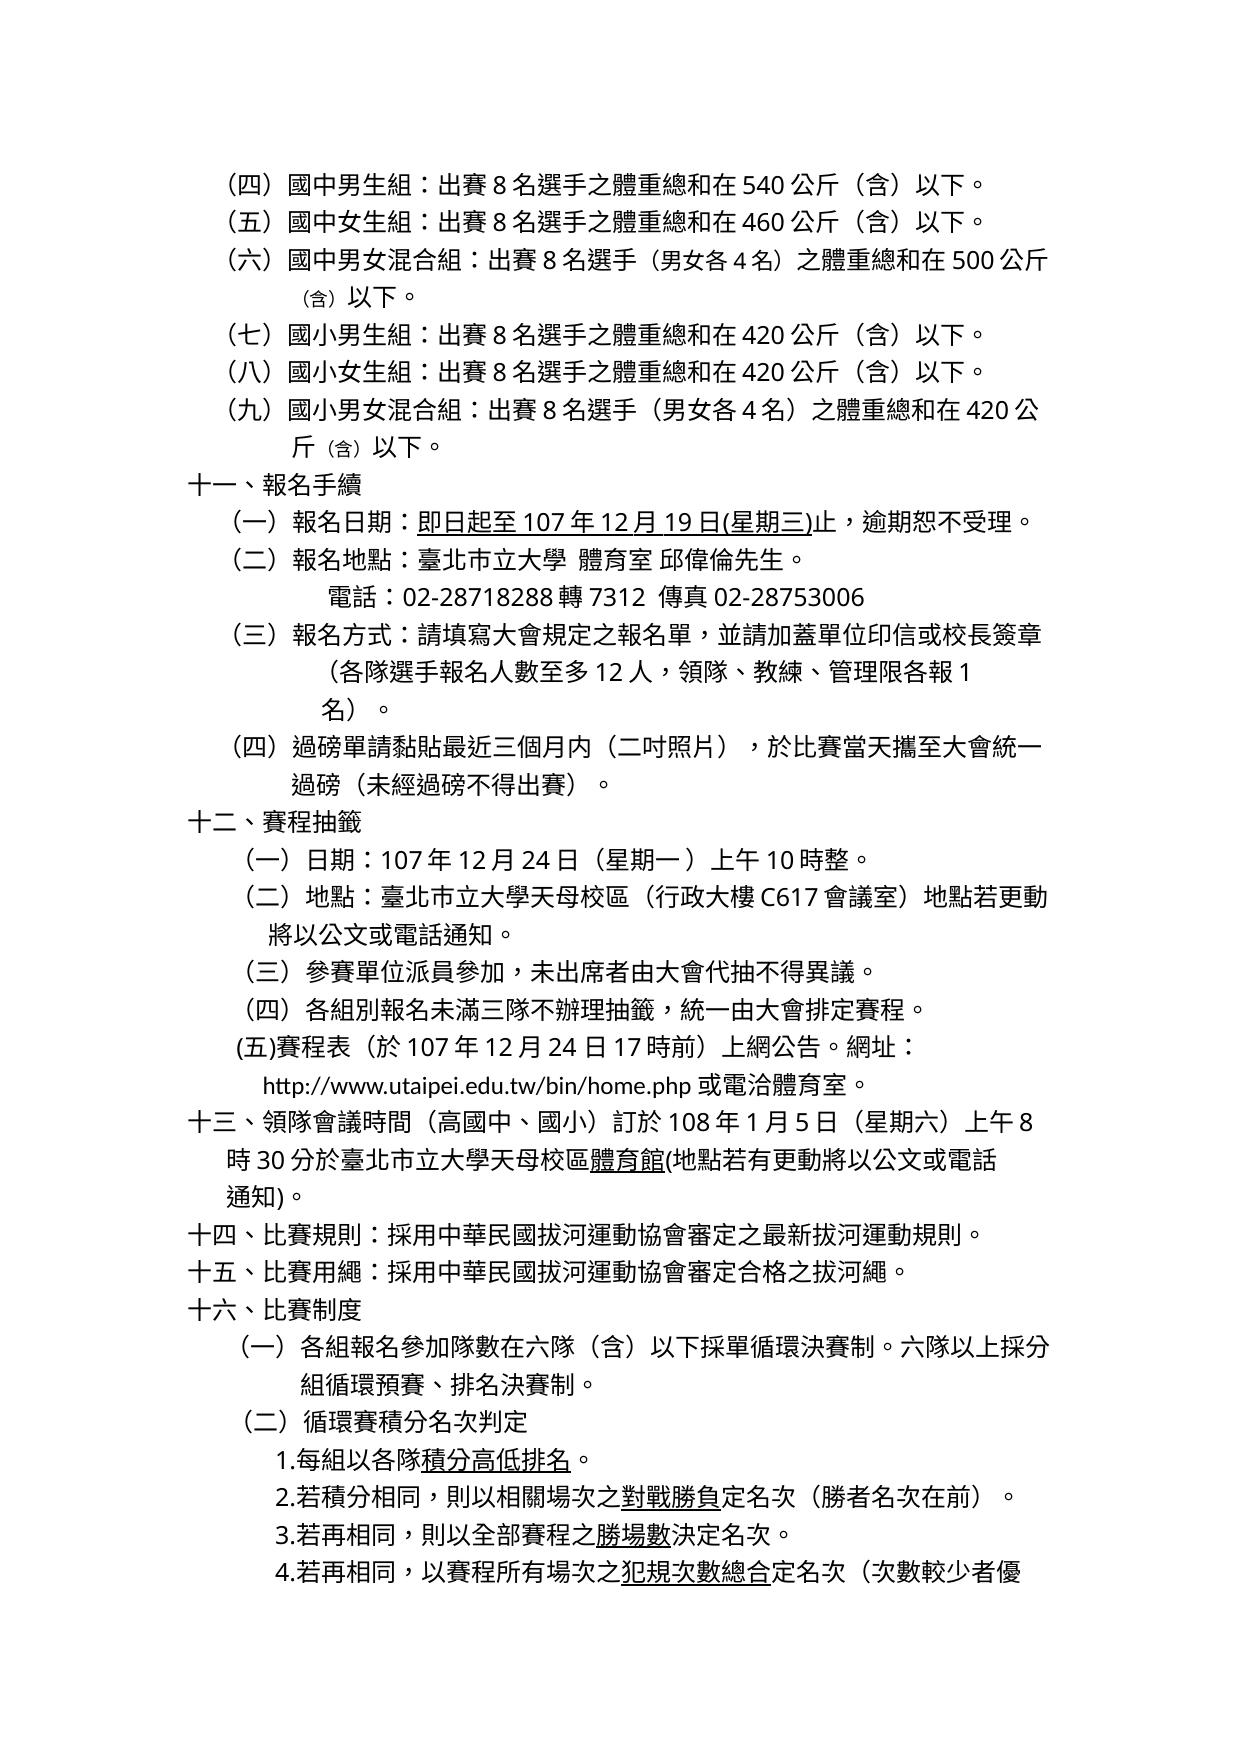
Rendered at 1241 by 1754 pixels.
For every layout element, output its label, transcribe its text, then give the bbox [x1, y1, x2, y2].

text （二）地點：臺北巿立大學天母校區（行政大樓C617會議室）地點若更動 [230, 877, 1053, 914]
text 十四、比賽規則：採用中華民國拔河運動協會審定之最新拔河運動規則。 [187, 1214, 1053, 1252]
text 2.若積分相同，則以相關場次之對戰勝負定名次（勝者名次在前）。 [187, 1477, 1053, 1514]
text 時30分於臺北市立大學天母校區體育館(地點若有更動將以公文或電話 [187, 1139, 1053, 1177]
text （一）報名日期：即日起至107年12月19日(星期三)止，逾期恕不受理。 [217, 502, 1053, 539]
text http://www.utaipei.edu.tw/bin/home.php或電洽體育室。 [230, 1064, 1053, 1102]
text 3.若再相同，則以全部賽程之勝場數決定名次。 [187, 1514, 1053, 1552]
text （三）參賽單位派員參加，未出席者由大會代抽不得異議。 [230, 952, 1053, 989]
text 十六、比賽制度 [187, 1289, 1053, 1327]
text （四）過磅單請黏貼最近三個月内（二吋照片），於比賽當天攜至大會統一過磅（未經過磅不得出賽）。 [217, 727, 1053, 802]
text 十五、比賽用繩：採用中華民國拔河運動協會審定合格之拔河繩。 [187, 1252, 1053, 1289]
text （四）各組別報名未滿三隊不辦理抽籤，統一由大會排定賽程。 [230, 989, 1053, 1027]
text （四）國中男生組：出賽8名選手之體重總和在540公斤（含）以下。 [187, 164, 1053, 202]
text （一）各組報名參加隊數在六隊（含）以下採單循環決賽制。六隊以上採分組循環預賽、排名決賽制。 [225, 1327, 1053, 1402]
text 將以公文或電話通知。 [230, 914, 1053, 952]
text （七）國小男生組：出賽8名選手之體重總和在420公斤（含）以下。 [187, 314, 1053, 352]
text （九）國小男女混合組：出賽8名選手（男女各4名）之體重總和在420公斤（含）以下。 [212, 389, 1053, 464]
text 十二、賽程抽籤 [187, 802, 1053, 839]
text 電話：02-28718288轉7312 傳真02-28753006 [217, 577, 1053, 614]
text 通知)。 [187, 1177, 1053, 1214]
text (五)賽程表（於107年12月24 日17時前）上網公告。網址： [230, 1027, 1053, 1064]
text 十三、領隊會議時間（高國中、國小）訂於108年1月5日（星期六）上午8 [187, 1102, 1053, 1139]
text （五）國中女生組：出賽8名選手之體重總和在460公斤（含）以下。 [187, 202, 1053, 239]
text （三）報名方式：請填寫大會規定之報名單，並請加蓋單位印信或校長簽章 [217, 614, 1053, 652]
text （一）日期：107年12月24日（星期一 ）上午10時整。 [230, 839, 1053, 877]
text （二）報名地點：臺北巿立大學 體育室 邱偉倫先生。 [217, 539, 1053, 577]
text （六）國中男女混合組：出賽8名選手（男女各4名）之體重總和在500公斤（含）以下。 [212, 239, 1053, 314]
text （二）循環賽積分名次判定 [187, 1402, 1053, 1439]
text （八）國小女生組：出賽8名選手之體重總和在420公斤（含）以下。 [187, 352, 1053, 389]
text （各隊選手報名人數至多12人，領隊、教練、管理限各報1 [217, 652, 1053, 689]
text 1.每組以各隊積分高低排名。 [187, 1439, 1053, 1477]
text 名）。 [217, 689, 1053, 727]
text 4.若再相同，以賽程所有場次之犯規次數總合定名次（次數較少者優 [187, 1552, 1053, 1589]
text 十一、報名手續 [187, 464, 1053, 502]
